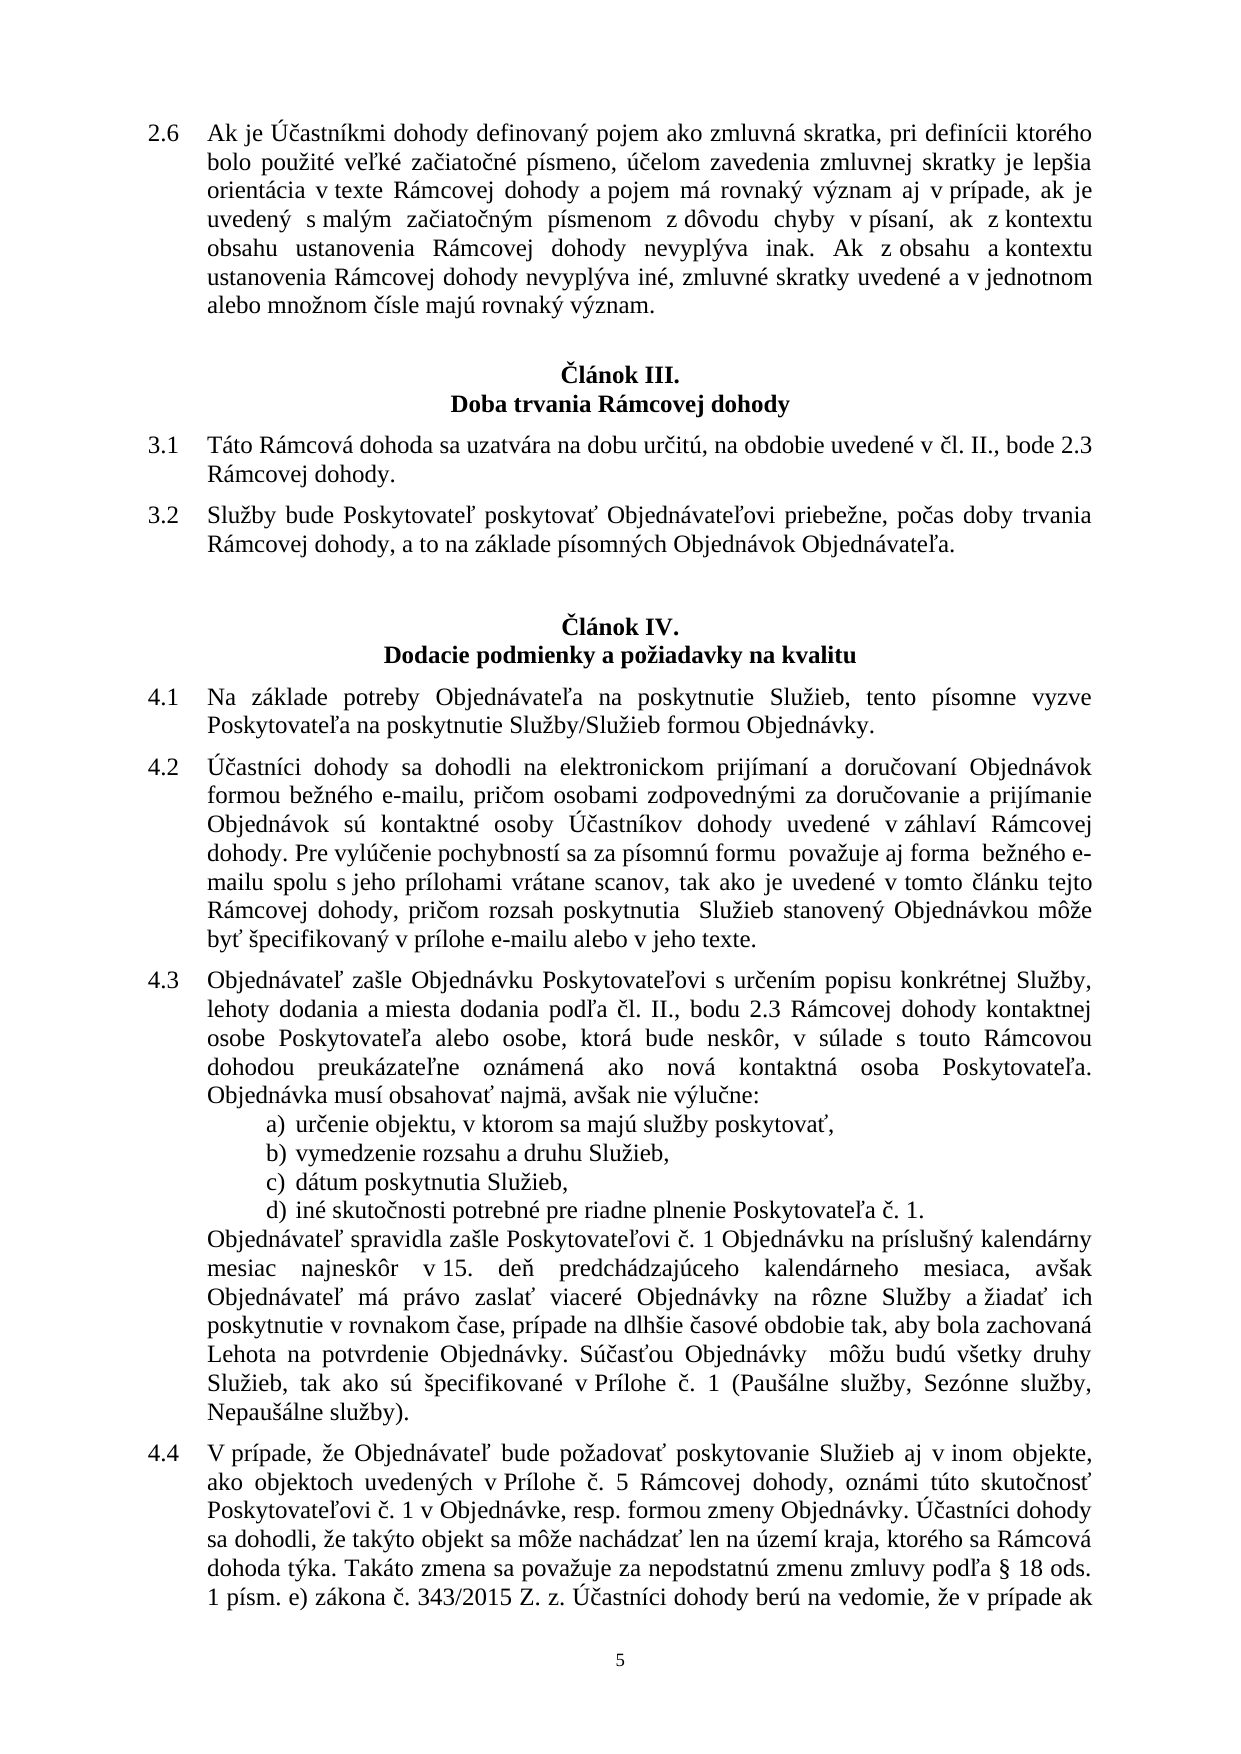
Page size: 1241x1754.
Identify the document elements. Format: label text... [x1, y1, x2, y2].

text Článok IV. [148, 612, 1092, 641]
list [148, 1438, 1092, 1611]
text Objednávateľ spravidla zašle Poskytovateľovi č. 1 Objednávku na príslušný kalendárny mesiac najneskôr v 15. deň predchádzajúceho kalendárneho mesiaca, avšak Objednávateľ má právo zaslať viaceré Objednávky na rôzne Služby a žiadať ich poskytnutie v rovnakom čase, prípade na dlhšie časové obdobie tak, aby bola zachovaná Lehota na potvrdenie Objednávky. Súčasťou Objednávky môžu budú všetky druhy Služieb, tak ako sú špecifikované v Prílohe č. 1 (Paušálne služby, Sezónne služby, Nepaušálne služby). [148, 1224, 1092, 1426]
list Táto Rámcová dohoda sa uzatvára na dobu určitú, na obdobie uvedené v čl. II., bode 2.3 Rámcovej dohody. [148, 431, 1092, 488]
list dátum poskytnutia Služieb, [266, 1167, 1092, 1196]
list Účastníci dohody sa dohodli na elektronickom prijímaní a doručovaní Objednávok formou bežného e-mailu, pričom osobami zodpovednými za doručovanie a prijímanie Objednávok sú kontaktné osoby Účastníkov dohody uvedené v záhlaví Rámcovej dohody. Pre vylúčenie pochybností sa za písomnú formu považuje aj forma bežného e-mailu spolu s jeho prílohami vrátane scanov, tak ako je uvedené v tomto článku tejto Rámcovej dohody, pričom rozsah poskytnutia Služieb stanovený Objednávkou môže byť špecifikovaný v prílohe e-mailu alebo v jeho texte. [148, 752, 1092, 953]
text Článok III. [148, 361, 1092, 389]
list určenie objektu, v ktorom sa majú služby poskytovať, [266, 1109, 1092, 1138]
list Služby bude Poskytovateľ poskytovať Objednávateľovi priebežne, počas doby trvania Rámcovej dohody, a to na základe písomných Objednávok Objednávateľa. [148, 501, 1092, 558]
list Na základe potreby Objednávateľa na poskytnutie Služieb, tento písomne vyzve Poskytovateľa na poskytnutie Služby/Služieb formou Objednávky. [148, 682, 1092, 739]
list vymedzenie rozsahu a druhu Služieb, [266, 1138, 1092, 1167]
list Ak je Účastníkmi dohody definovaný pojem ako zmluvná skratka, pri definícii ktorého bolo použité veľké začiatočné písmeno, účelom zavedenia zmluvnej skratky je lepšia orientácia v texte Rámcovej dohody a pojem má rovnaký význam aj v prípade, ak je uvedený s malým začiatočným písmenom z dôvodu chyby v písaní, ak z kontextu obsahu ustanovenia Rámcovej dohody nevyplýva inak. Ak z obsahu a kontextu ustanovenia Rámcovej dohody nevyplýva iné, zmluvné skratky uvedené a v jednotnom alebo množnom čísle majú rovnaký význam. [148, 118, 1092, 319]
text Doba trvania Rámcovej dohody [148, 389, 1092, 418]
list iné skutočnosti potrebné pre riadne plnenie Poskytovateľa č. 1. [266, 1196, 1092, 1224]
text Dodacie podmienky a požiadavky na kvalitu [148, 641, 1092, 669]
list Objednávateľ zašle Objednávku Poskytovateľovi s určením popisu konkrétnej Služby, lehoty dodania a miesta dodania podľa čl. II., bodu 2.3 Rámcovej dohody kontaktnej osobe Poskytovateľa alebo osobe, ktorá bude neskôr, v súlade s touto Rámcovou dohodou preukázateľne oznámená ako nová kontaktná osoba Poskytovateľa. Objednávka musí obsahovať najmä, avšak nie výlučne: [148, 966, 1092, 1109]
